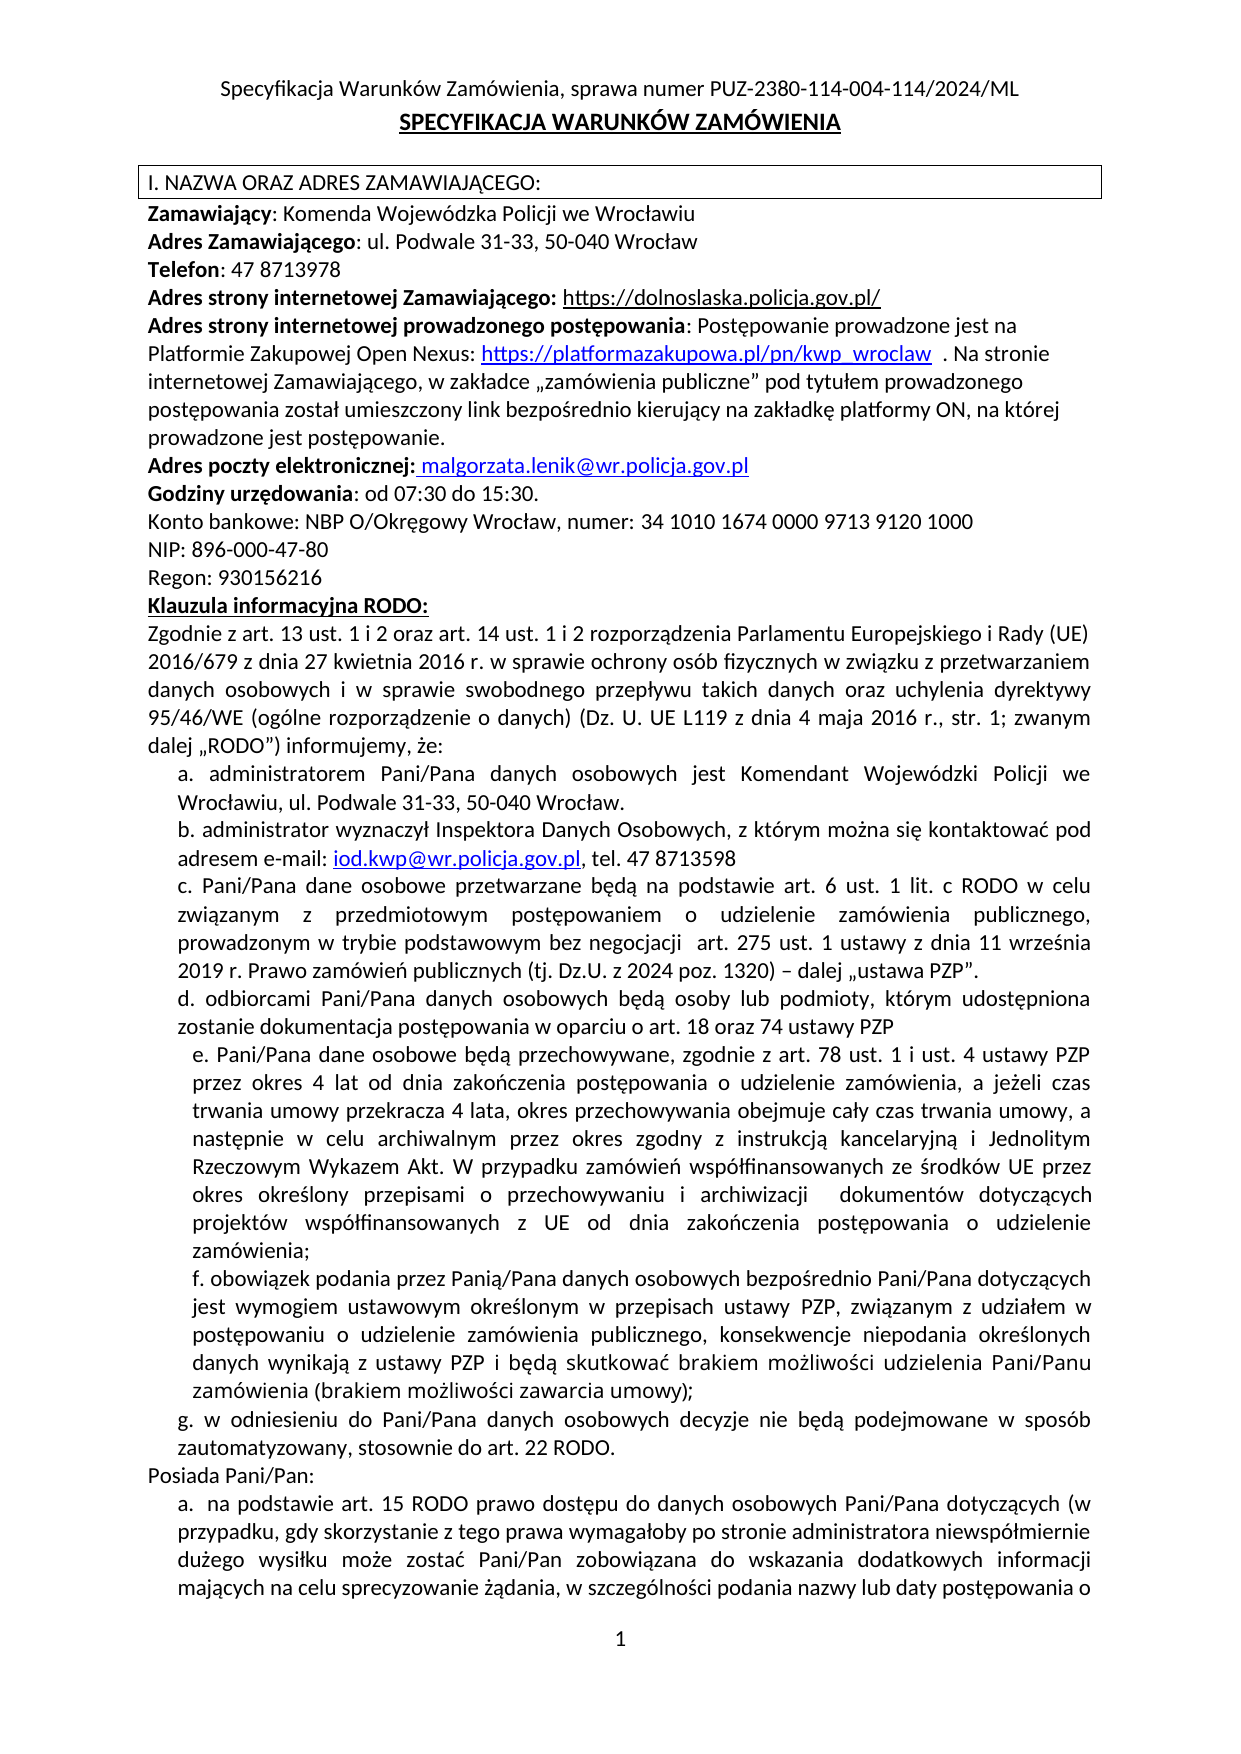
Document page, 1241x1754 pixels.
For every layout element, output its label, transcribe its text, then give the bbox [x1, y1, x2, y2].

text Posiada Pani/Pan: [148, 1461, 1092, 1489]
text Adres poczty elektronicznej: malgorzata.lenik@wr.policja.gov.pl [148, 451, 1092, 479]
text NIP: 896-000-47-80 [148, 535, 1092, 563]
list e. Pani/Pana dane osobowe będą przechowywane, zgodnie z art. 78 ust. 1 i ust. 4 ustawy PZP przez okres 4 lat od dnia zakończenia postępowania o udzielenie zamówienia, a jeżeli czas trwania umowy przekracza 4 lata, okres przechowywania obejmuje cały czas trwania umowy, a następnie w celu archiwalnym przez okres zgodny z instrukcją kancelaryjną i Jednolitym Rzeczowym Wykazem Akt. W przypadku zamówień współfinansowanych ze środków UE przez okres określony przepisami o przechowywaniu i archiwizacji dokumentów dotyczących projektów współfinansowanych z UE od dnia zakończenia postępowania o udzielenie zamówienia; [192, 1040, 1092, 1264]
text I. NAZWA ORAZ ADRES ZAMAWIAJĄCEGO: [139, 166, 1101, 198]
text d. odbiorcami Pani/Pana danych osobowych będą osoby lub podmioty, którym udostępniona zostanie dokumentacja postępowania w oparciu o art. 18 oraz 74 ustawy PZP [177, 984, 1092, 1040]
text Adres Zamawiającego: ul. Podwale 31-33, 50-040 Wrocław [148, 227, 1092, 255]
text Klauzula informacyjna RODO: [148, 591, 1092, 619]
list f. obowiązek podania przez Panią/Pana danych osobowych bezpośrednio Pani/Pana dotyczących jest wymogiem ustawowym określonym w przepisach ustawy PZP, związanym z udziałem w postępowaniu o udzielenie zamówienia publicznego, konsekwencje niepodania określonych danych wynikają z ustawy PZP i będą skutkować brakiem możliwości udzielenia Pani/Panu zamówienia (brakiem możliwości zawarcia umowy); [192, 1264, 1092, 1405]
text b. administrator wyznaczył Inspektora Danych Osobowych, z którym można się kontaktować pod adresem e-mail: iod.kwp@wr.policja.gov.pl, tel. 47 8713598 [177, 816, 1092, 872]
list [177, 1489, 1092, 1601]
text Telefon: 47 8713978 [148, 255, 1092, 283]
text Adres strony internetowej Zamawiającego: https://dolnoslaska.policja.gov.pl/ [148, 283, 1092, 311]
text a. administratorem Pani/Pana danych osobowych jest Komendant Wojewódzki Policji we Wrocławiu, ul. Podwale 31-33, 50-040 Wrocław. [177, 759, 1092, 816]
text Regon: 930156216 [148, 563, 1092, 591]
text SPECYFIKACJA WARUNKÓW ZAMÓWIENIA [148, 106, 1092, 137]
text Godziny urzędowania: od 07:30 do 15:30. [148, 479, 1092, 507]
text Zamawiający: Komenda Wojewódzka Policji we Wrocławiu [148, 199, 1092, 227]
text Adres strony internetowej prowadzonego postępowania: Postępowanie prowadzone jest na Platformie Zakupowej Open Nexus: https://platformazakupowa.pl/pn/kwp_wroclaw . Na stronie internetowej Zamawiającego, w zakładce „zamówienia publiczne” pod tytułem prowadzonego postępowania został umieszczony link bezpośrednio kierujący na zakładkę platformy ON, na której prowadzone jest postępowanie. [148, 311, 1092, 451]
text Zgodnie z art. 13 ust. 1 i 2 oraz art. 14 ust. 1 i 2 rozporządzenia Parlamentu Europejskiego i Rady (UE) 2016/679 z dnia 27 kwietnia 2016 r. w sprawie ochrony osób fizycznych w związku z przetwarzaniem danych osobowych i w sprawie swobodnego przepływu takich danych oraz uchylenia dyrektywy 95/46/WE (ogólne rozporządzenie o danych) (Dz. U. UE L119 z dnia 4 maja 2016 r., str. 1; zwanym dalej „RODO”) informujemy, że: [148, 619, 1092, 759]
text g. w odniesieniu do Pani/Pana danych osobowych decyzje nie będą podejmowane w sposób zautomatyzowany, stosownie do art. 22 RODO. [177, 1405, 1092, 1461]
text c. Pani/Pana dane osobowe przetwarzane będą na podstawie art. 6 ust. 1 lit. c RODO w celu związanym z przedmiotowym postępowaniem o udzielenie zamówienia publicznego, prowadzonym w trybie podstawowym bez negocjacji art. 275 ust. 1 ustawy z dnia 11 września 2019 r. Prawo zamówień publicznych (tj. Dz.U. z 2024 poz. 1320) – dalej „ustawa PZP”. [177, 872, 1092, 984]
text Konto bankowe: NBP O/Okręgowy Wrocław, numer: 34 1010 1674 0000 9713 9120 1000 [148, 507, 1092, 535]
